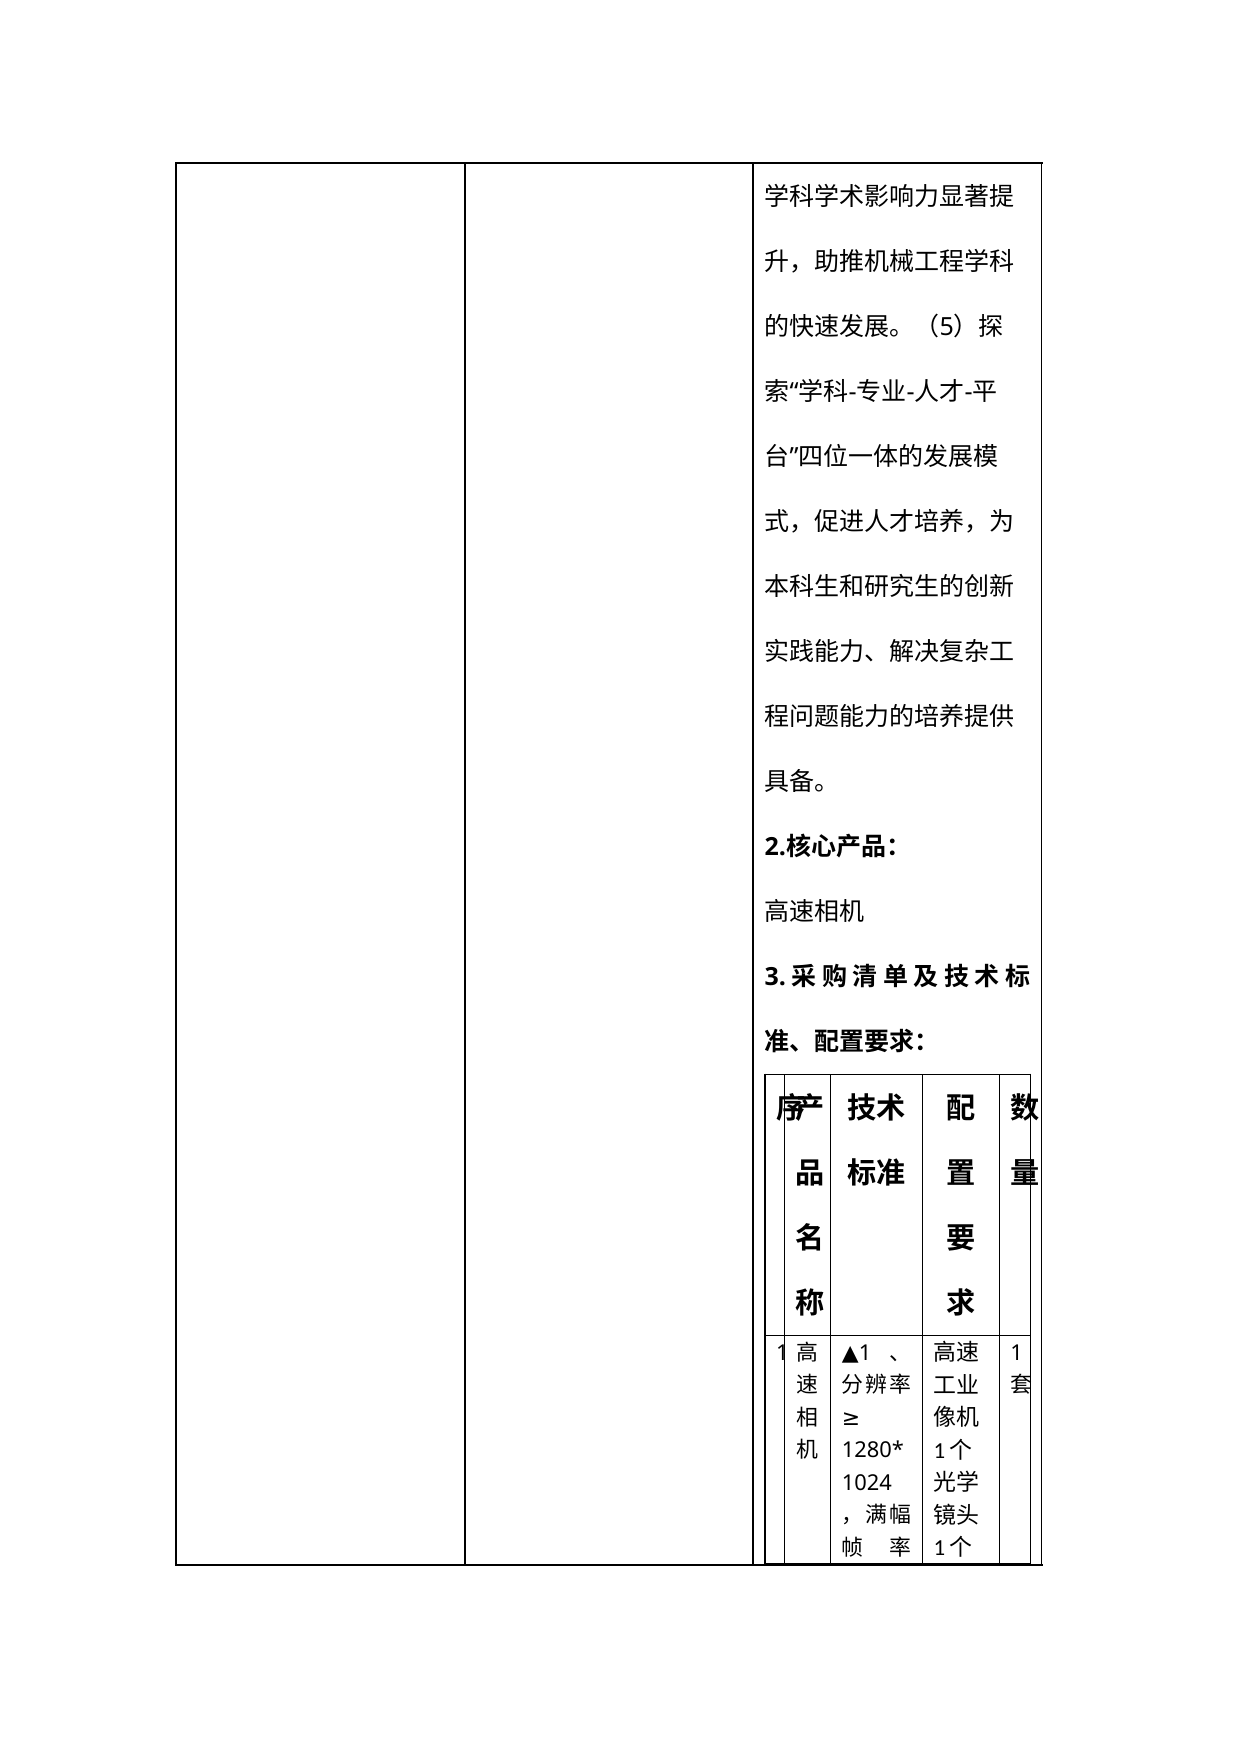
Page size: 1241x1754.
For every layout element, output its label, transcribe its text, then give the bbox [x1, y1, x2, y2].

table_cell 2 [466, 164, 752, 1564]
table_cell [754, 164, 1041, 1564]
table_cell [177, 164, 464, 1564]
